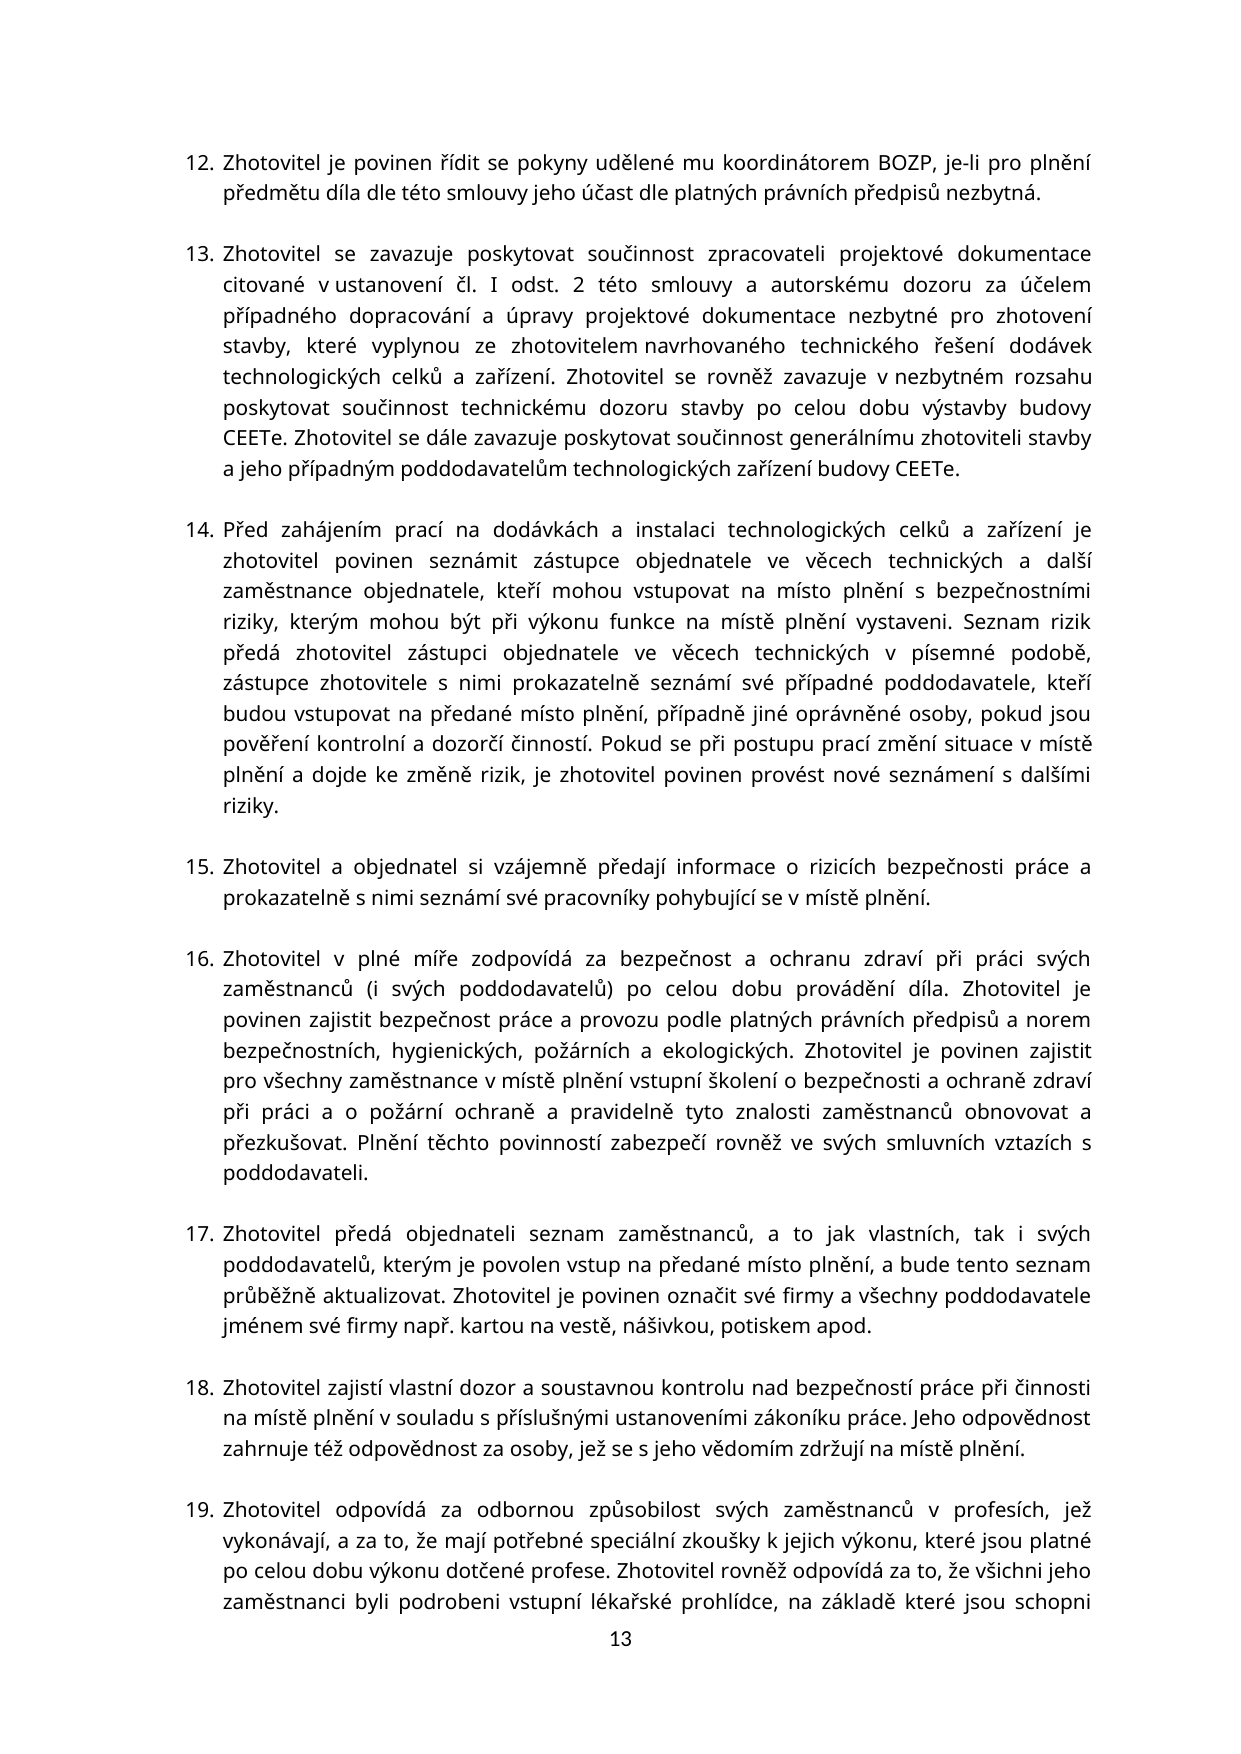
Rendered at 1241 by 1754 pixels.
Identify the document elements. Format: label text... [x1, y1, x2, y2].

list Zhotovitel se zavazuje poskytovat součinnost zpracovateli projektové dokumentace citované v ustanovení čl. I odst. 2 této smlouvy a autorskému dozoru za účelem případného dopracování a úpravy projektové dokumentace nezbytné pro zhotovení stavby, které vyplynou ze zhotovitelem navrhovaného technického řešení dodávek technologických celků a zařízení. Zhotovitel se rovněž zavazuje v nezbytném rozsahu poskytovat součinnost technickému dozoru stavby po celou dobu výstavby budovy CEETe. Zhotovitel se dále zavazuje poskytovat součinnost generálnímu zhotoviteli stavby a jeho případným poddodavatelům technologických zařízení budovy CEETe. [185, 239, 1093, 482]
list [185, 1495, 1093, 1615]
list Zhotovitel je povinen řídit se pokyny udělené mu koordinátorem BOZP, je-li pro plnění předmětu díla dle této smlouvy jeho účast dle platných právních předpisů nezbytná. [185, 148, 1093, 207]
list Zhotovitel zajistí vlastní dozor a soustavnou kontrolu nad bezpečností práce při činnosti na místě plnění v souladu s příslušnými ustanoveními zákoníku práce. Jeho odpovědnost zahrnuje též odpovědnost za osoby, jež se s jeho vědomím zdržují na místě plnění. [185, 1373, 1093, 1462]
list Zhotovitel a objednatel si vzájemně předají informace o rizicích bezpečnosti práce a prokazatelně s nimi seznámí své pracovníky pohybující se v místě plnění. [185, 852, 1093, 911]
list Zhotovitel v plné míře zodpovídá za bezpečnost a ochranu zdraví při práci svých zaměstnanců (i svých poddodavatelů) po celou dobu provádění díla. Zhotovitel je povinen zajistit bezpečnost práce a provozu podle platných právních předpisů a norem bezpečnostních, hygienických, požárních a ekologických. Zhotovitel je povinen zajistit pro všechny zaměstnance v místě plnění vstupní školení o bezpečnosti a ochraně zdraví při práci a o požární ochraně a pravidelně tyto znalosti zaměstnanců obnovovat a přezkušovat. Plnění těchto povinností zabezpečí rovněž ve svých smluvních vztazích s poddodavateli. [185, 944, 1093, 1187]
list Před zahájením prací na dodávkách a instalaci technologických celků a zařízení je zhotovitel povinen seznámit zástupce objednatele ve věcech technických a další zaměstnance objednatele, kteří mohou vstupovat na místo plnění s bezpečnostními riziky, kterým mohou být při výkonu funkce na místě plnění vystaveni. Seznam rizik předá zhotovitel zástupci objednatele ve věcech technických v písemné podobě, zástupce zhotovitele s nimi prokazatelně seznámí své případné poddodavatele, kteří budou vstupovat na předané místo plnění, případně jiné oprávněné osoby, pokud jsou pověření kontrolní a dozorčí činností. Pokud se při postupu prací změní situace v místě plnění a dojde ke změně rizik, je zhotovitel povinen provést nové seznámení s dalšími riziky. [185, 515, 1093, 819]
list Zhotovitel předá objednateli seznam zaměstnanců, a to jak vlastních, tak i svých poddodavatelů, kterým je povolen vstup na předané místo plnění, a bude tento seznam průběžně aktualizovat. Zhotovitel je povinen označit své firmy a všechny poddodavatele jménem své firmy např. kartou na vestě, nášivkou, potiskem apod. [185, 1219, 1093, 1340]
